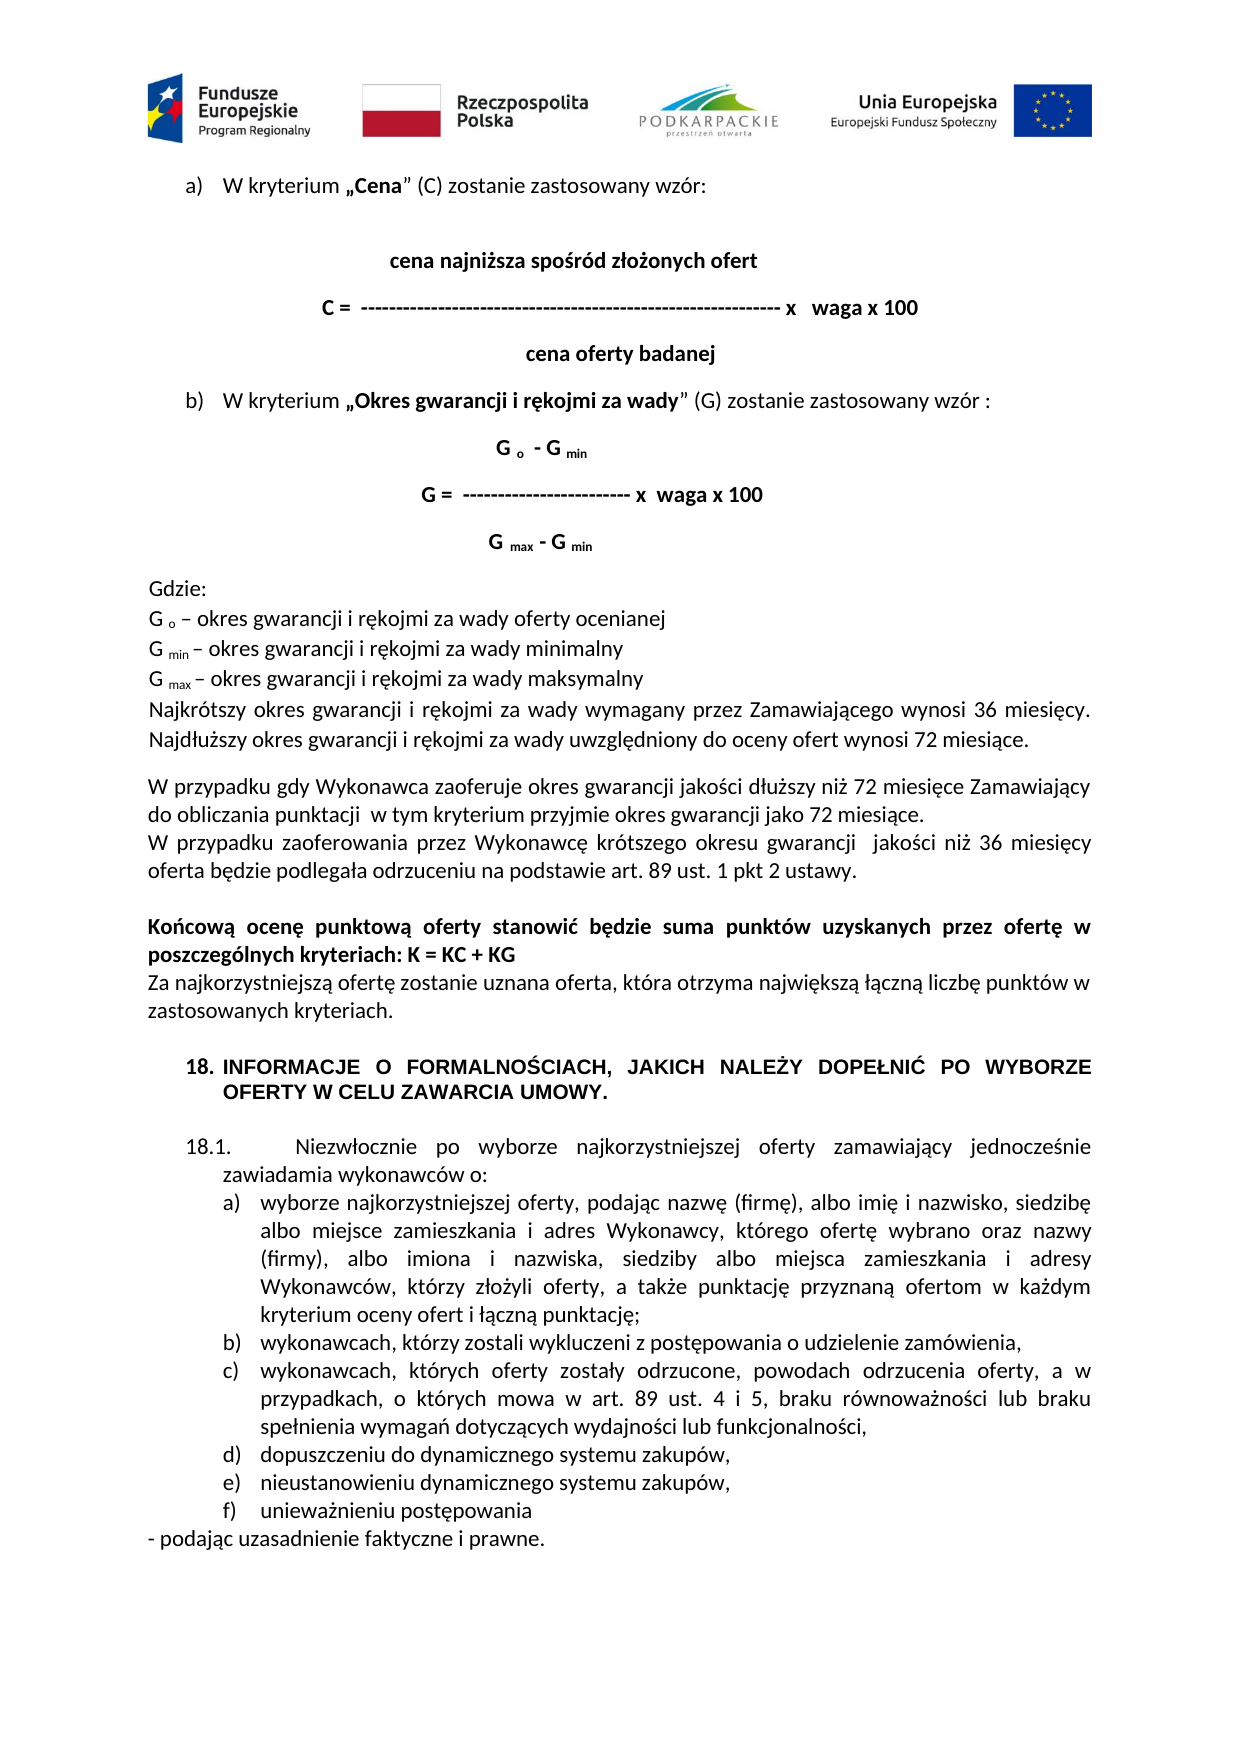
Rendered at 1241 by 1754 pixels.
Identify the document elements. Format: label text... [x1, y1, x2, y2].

list nieustanowieniu dynamicznego systemu zakupów, [223, 1468, 1093, 1496]
text G = ------------------------ x waga x 100 [223, 480, 1093, 508]
list wyborze najkorzystniejszej oferty, podając nazwę (firmę), albo imię i nazwisko, siedzibę albo miejsce zamieszkania i adres Wykonawcy, którego ofertę wybrano oraz nazwy (firmy), albo imiona i nazwiska, siedziby albo miejsca zamieszkania i adresy Wykonawców, którzy złożyli oferty, a także punktację przyznaną ofertom w każdym kryterium oceny ofert i łączną punktację; [223, 1188, 1093, 1328]
text Za najkorzystniejszą ofertę zostanie uznana oferta, która otrzyma największą łączną liczbę punktów w zastosowanych kryteriach. [148, 968, 1093, 1024]
list Niezwłocznie po wyborze najkorzystniejszej oferty zamawiający jednocześnie zawiadamia wykonawców o: [185, 1132, 1093, 1188]
text Najkrótszy okres gwarancji i rękojmi za wady wymagany przez Zamawiającego wynosi 36 miesięcy. Najdłuższy okres gwarancji i rękojmi za wady uwzględniony do oceny ofert wynosi 72 miesiące. [148, 695, 1093, 753]
list unieważnieniu postępowania [223, 1496, 1093, 1524]
list dopuszczeniu do dynamicznego systemu zakupów, [223, 1440, 1093, 1468]
text G o – okres gwarancji i rękojmi za wady oferty ocenianej [148, 604, 1093, 632]
list wykonawcach, którzy zostali wykluczeni z postępowania o udzielenie zamówienia, [223, 1328, 1093, 1356]
text - podając uzasadnienie faktyczne i prawne. [148, 1524, 1093, 1552]
picture [147, 73, 1092, 143]
list wykonawcach, których oferty zostały odrzucone, powodach odrzucenia oferty, a w przypadkach, o których mowa w art. 89 ust. 4 i 5, braku równoważności lub braku spełnienia wymagań dotyczących wydajności lub funkcjonalności, [223, 1356, 1093, 1440]
list INFORMACJE O FORMALNOŚCIACH, JAKICH NALEŻY DOPEŁNIĆ PO WYBORZE OFERTY W CELU ZAWARCIA UMOWY. [185, 1052, 1093, 1104]
text W przypadku zaoferowania przez Wykonawcę krótszego okresu gwarancji jakości niż 36 miesięcy oferta będzie podlegała odrzuceniu na podstawie art. 89 ust. 1 pkt 2 ustawy. [148, 828, 1093, 884]
text G max - G min [148, 527, 1093, 555]
text cena oferty badanej [148, 339, 1093, 368]
text Gdzie: [148, 574, 1093, 602]
text W przypadku gdy Wykonawca zaoferuje okres gwarancji jakości dłuższy niż 72 miesięce Zamawiający do obliczania punktacji w tym kryterium przyjmie okres gwarancji jako 72 miesiące. [148, 772, 1093, 828]
list W kryterium „Okres gwarancji i rękojmi za wady” (G) zostanie zastosowany wzór : [185, 386, 1093, 414]
text G o - G min [148, 433, 1093, 461]
text G max – okres gwarancji i rękojmi za wady maksymalny [148, 664, 1093, 693]
text cena najniższa spośród złożonych ofert [148, 246, 1093, 274]
list W kryterium „Cena” (C) zostanie zastosowany wzór: [185, 171, 1093, 199]
text G min – okres gwarancji i rękojmi za wady minimalny [148, 634, 1093, 662]
text C = ------------------------------------------------------------ x waga x 100 [148, 293, 1093, 321]
text Końcową ocenę punktową oferty stanowić będzie suma punktów uzyskanych przez ofertę w poszczególnych kryteriach: K = KC + KG [148, 912, 1093, 968]
